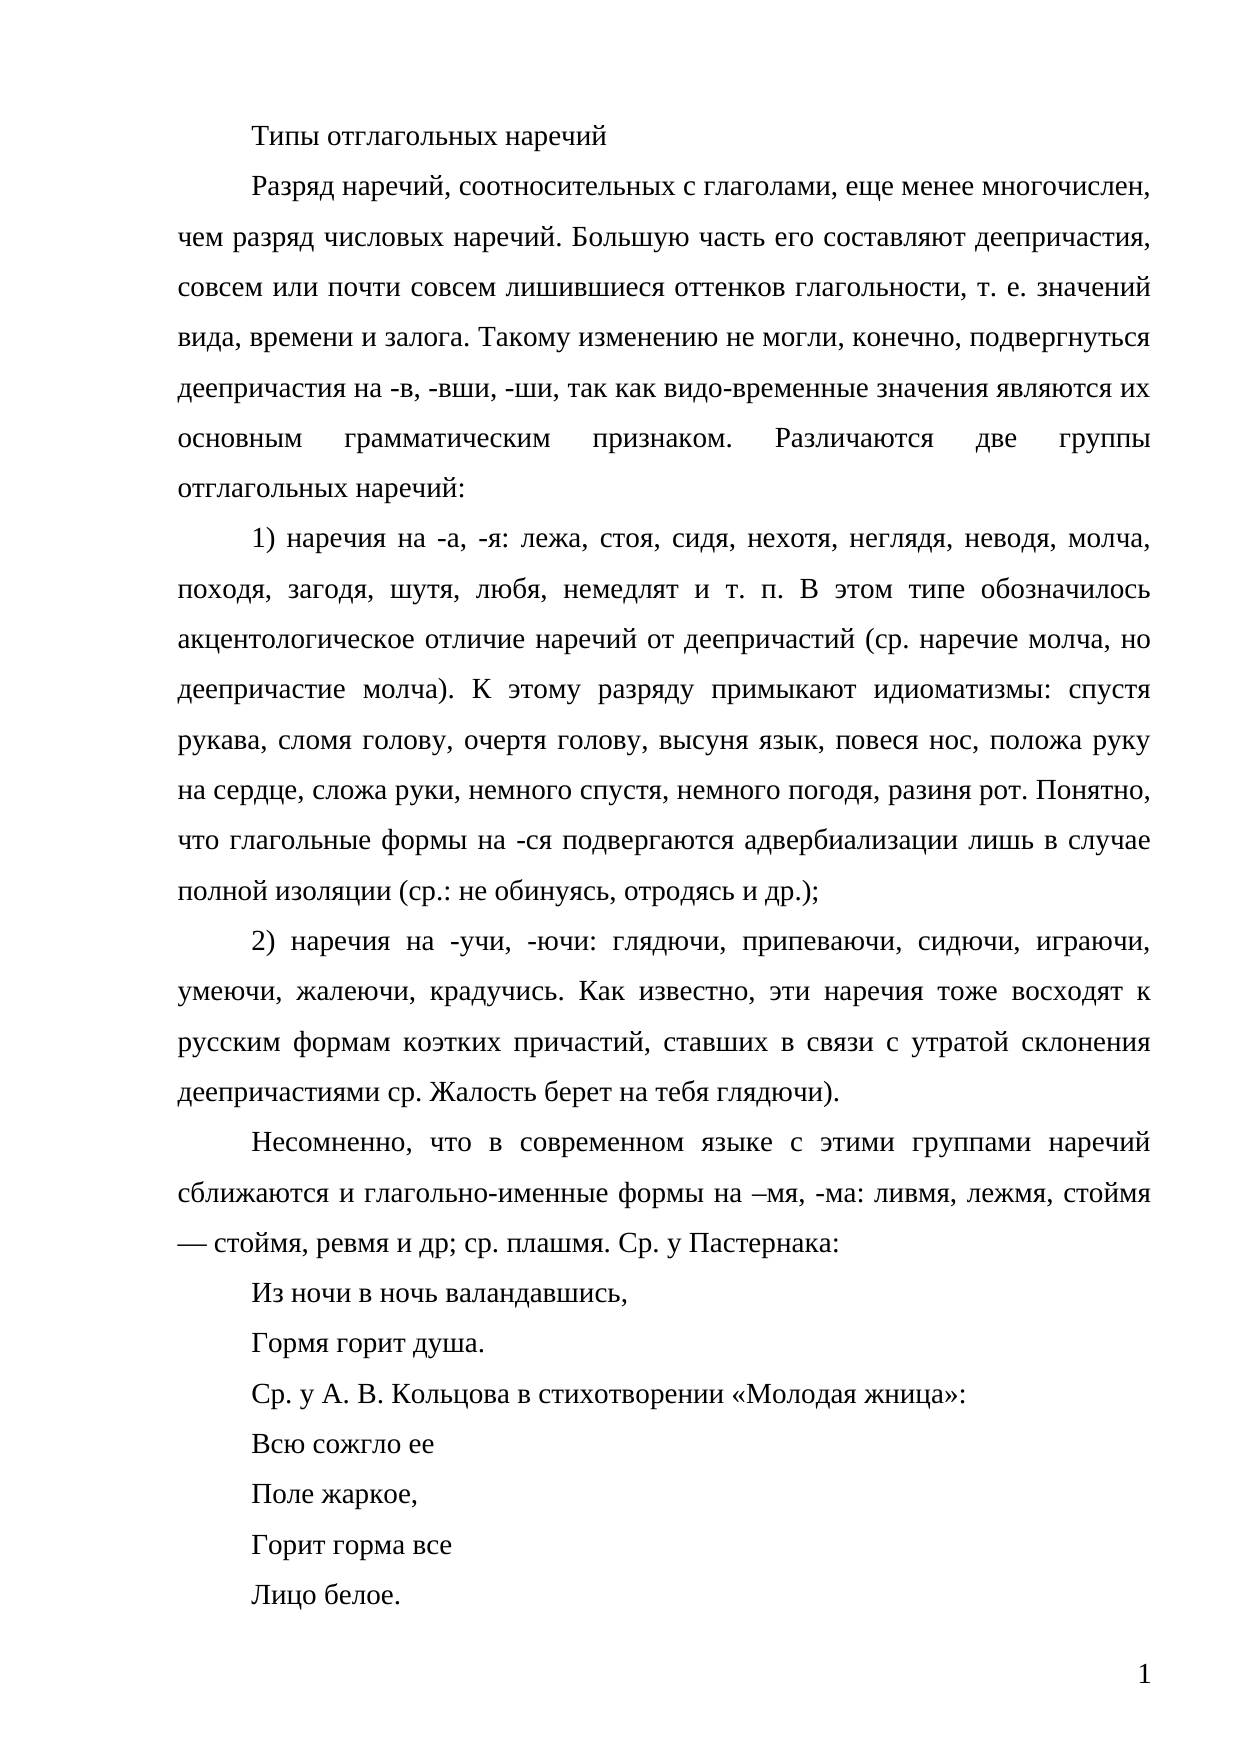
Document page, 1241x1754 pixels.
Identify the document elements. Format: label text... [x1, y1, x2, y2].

text Гормя горит душа. [177, 1326, 1152, 1359]
text Лицо белое. [177, 1577, 1152, 1611]
text Из ночи в ночь валандавшись, [177, 1275, 1152, 1309]
text Разряд наречий, соотносительных с глаголами, еще менее многочислен, чем разряд числовых наречий. Большую часть его составляют деепричастия, совсем или почти совсем лишившиеся оттенков глагольности, т. е. значений вида, времени и залога. Такому изменению не могли, конечно, подвергнуться деепричастия на -в, -вши, -ши, так как видо-временные значения являются их основным грамматическим признаком. Различаются две группы отглагольных наречий: [177, 168, 1152, 504]
text Горит горма все [177, 1527, 1152, 1560]
text Всю сожгло ее [177, 1426, 1152, 1460]
text Ср. у А. В. Кольцова в стихотворении «Молодая жница»: [177, 1376, 1152, 1409]
text 1) наречия на -а, -я: лежа, стоя, сидя, нехотя, неглядя, неводя, молча, походя, загодя, шутя, любя, немедлят и т. п. В этом типе обозначилось акцентологическое отличие наречий от деепричастий (ср. наречие молча, но деепричастие молча). К этому разряду примыкают идиоматизмы: спустя рукава, сломя голову, очертя голову, высуня язык, повеся нос, положа руку на сердце, сложа руки, немного спустя, немного погодя, разиня рот. Понятно, что глагольные формы на -ся подвергаются адвербиализации лишь в случае полной изоляции (ср.: не обинуясь, отродясь и др.); [177, 521, 1152, 906]
text Поле жаркое, [177, 1477, 1152, 1510]
text 2) наречия на -учи, -ючи: глядючи, припеваючи, сидючи, играючи, умеючи, жалеючи, крадучись. Как известно, эти наречия тоже восходят к русским формам коэтких причастий, ставших в связи с утратой склонения деепричастиями ср. Жалость берет на тебя глядючи). [177, 923, 1152, 1108]
text Несомненно, что в современном языке с этими группами наречий сближаются и глагольно-именные формы на –мя, -ма: ливмя, лежмя, стоймя — стоймя, ревмя и др; ср. плашмя. Ср. у Пастернака: [177, 1124, 1152, 1258]
text Типы отглагольных наречий [177, 118, 1152, 152]
